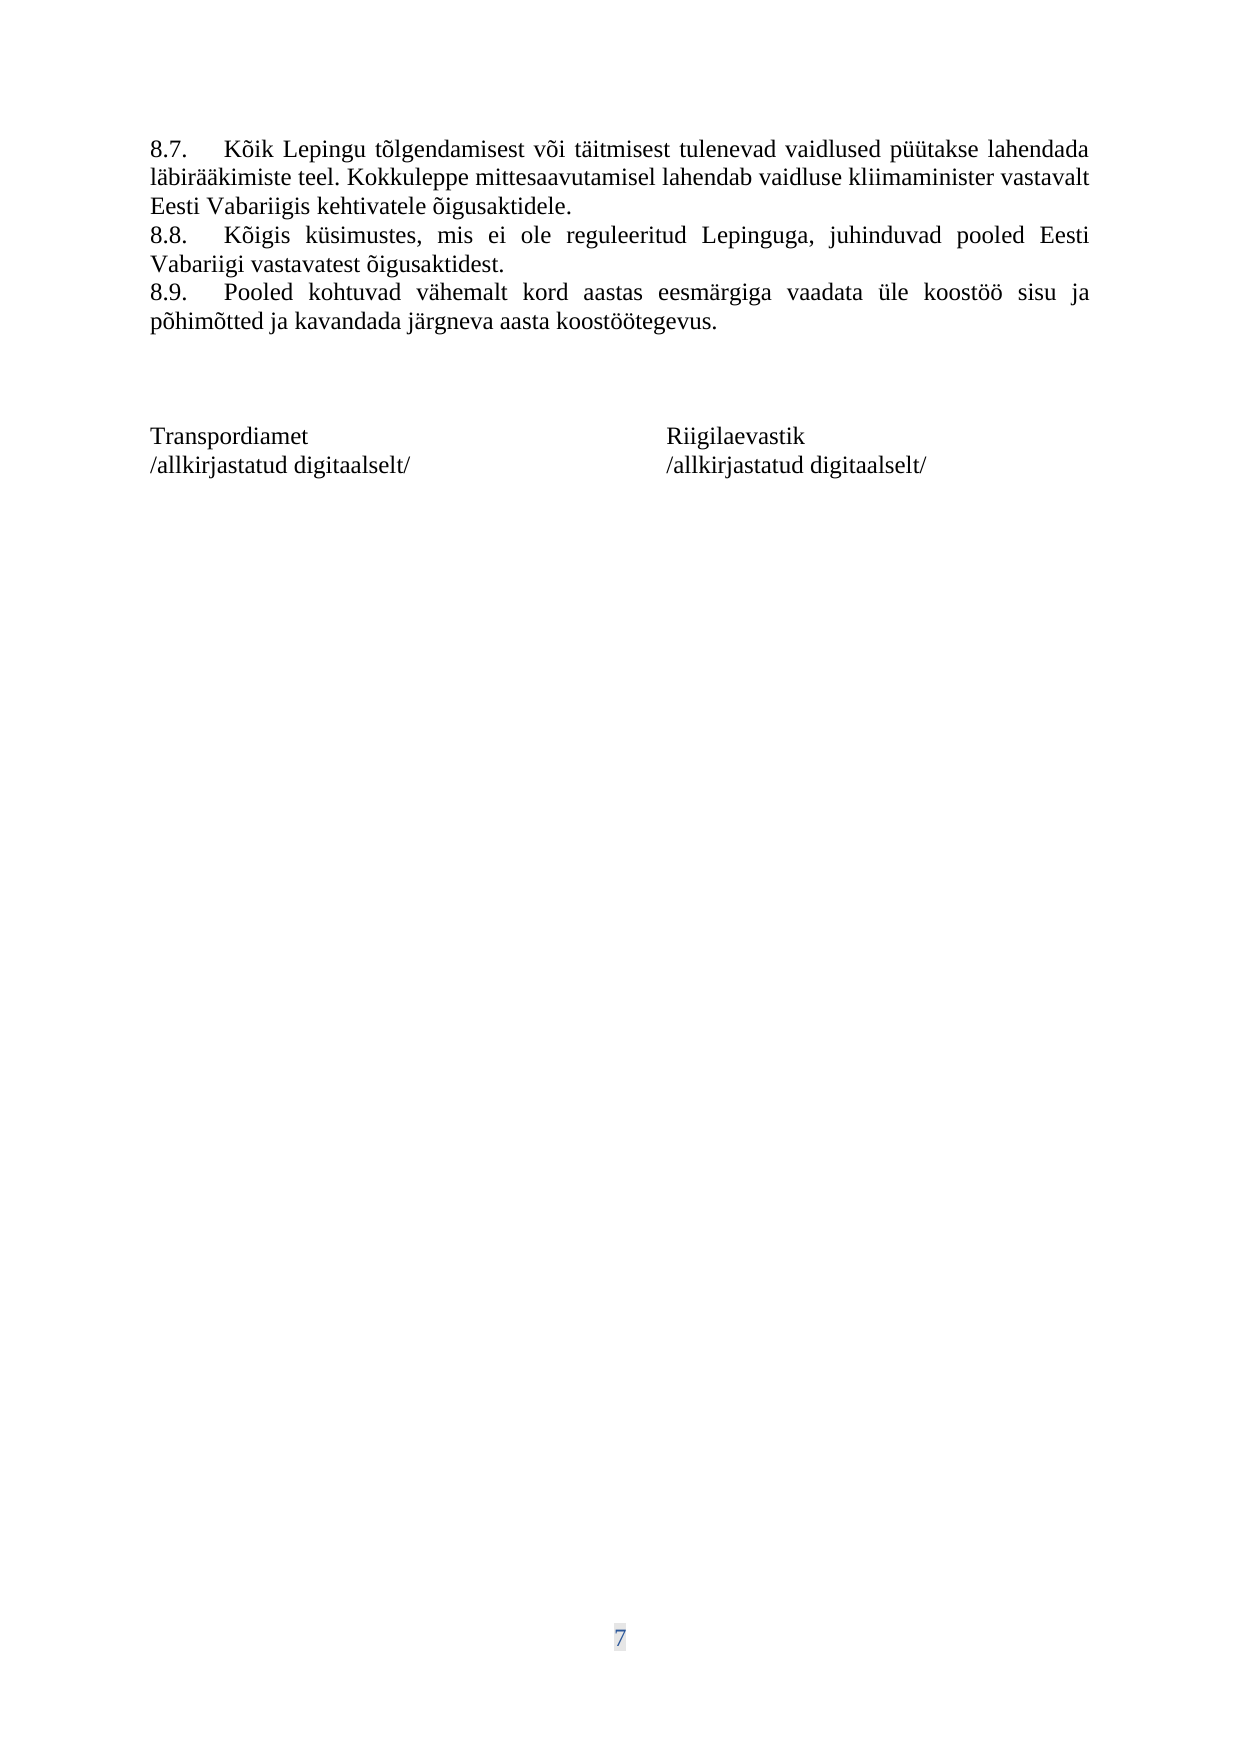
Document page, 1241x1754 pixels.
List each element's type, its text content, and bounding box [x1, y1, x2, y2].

list Kõik Lepingu tõlgendamisest või täitmisest tulenevad vaidlused püütakse lahendada läbirääkimiste teel. Kokkuleppe mittesaavutamisel lahendab vaidluse kliimaminister vastavalt Eesti Vabariigis kehtivatele õigusaktidele. [150, 134, 1090, 220]
list Pooled kohtuvad vähemalt kord aastas eesmärgiga vaadata üle koostöö sisu ja põhimõtted ja kavandada järgneva aasta koostöötegevus. [150, 277, 1090, 335]
list Kõigis küsimustes, mis ei ole reguleeritud Lepinguga, juhinduvad pooled Eesti Vabariigi vastavatest õigusaktidest. [150, 220, 1090, 277]
text Transpordiamet Riigilaevastik [150, 421, 1090, 450]
text /allkirjastatud digitaalselt/ /allkirjastatud digitaalselt/ [150, 450, 1090, 479]
